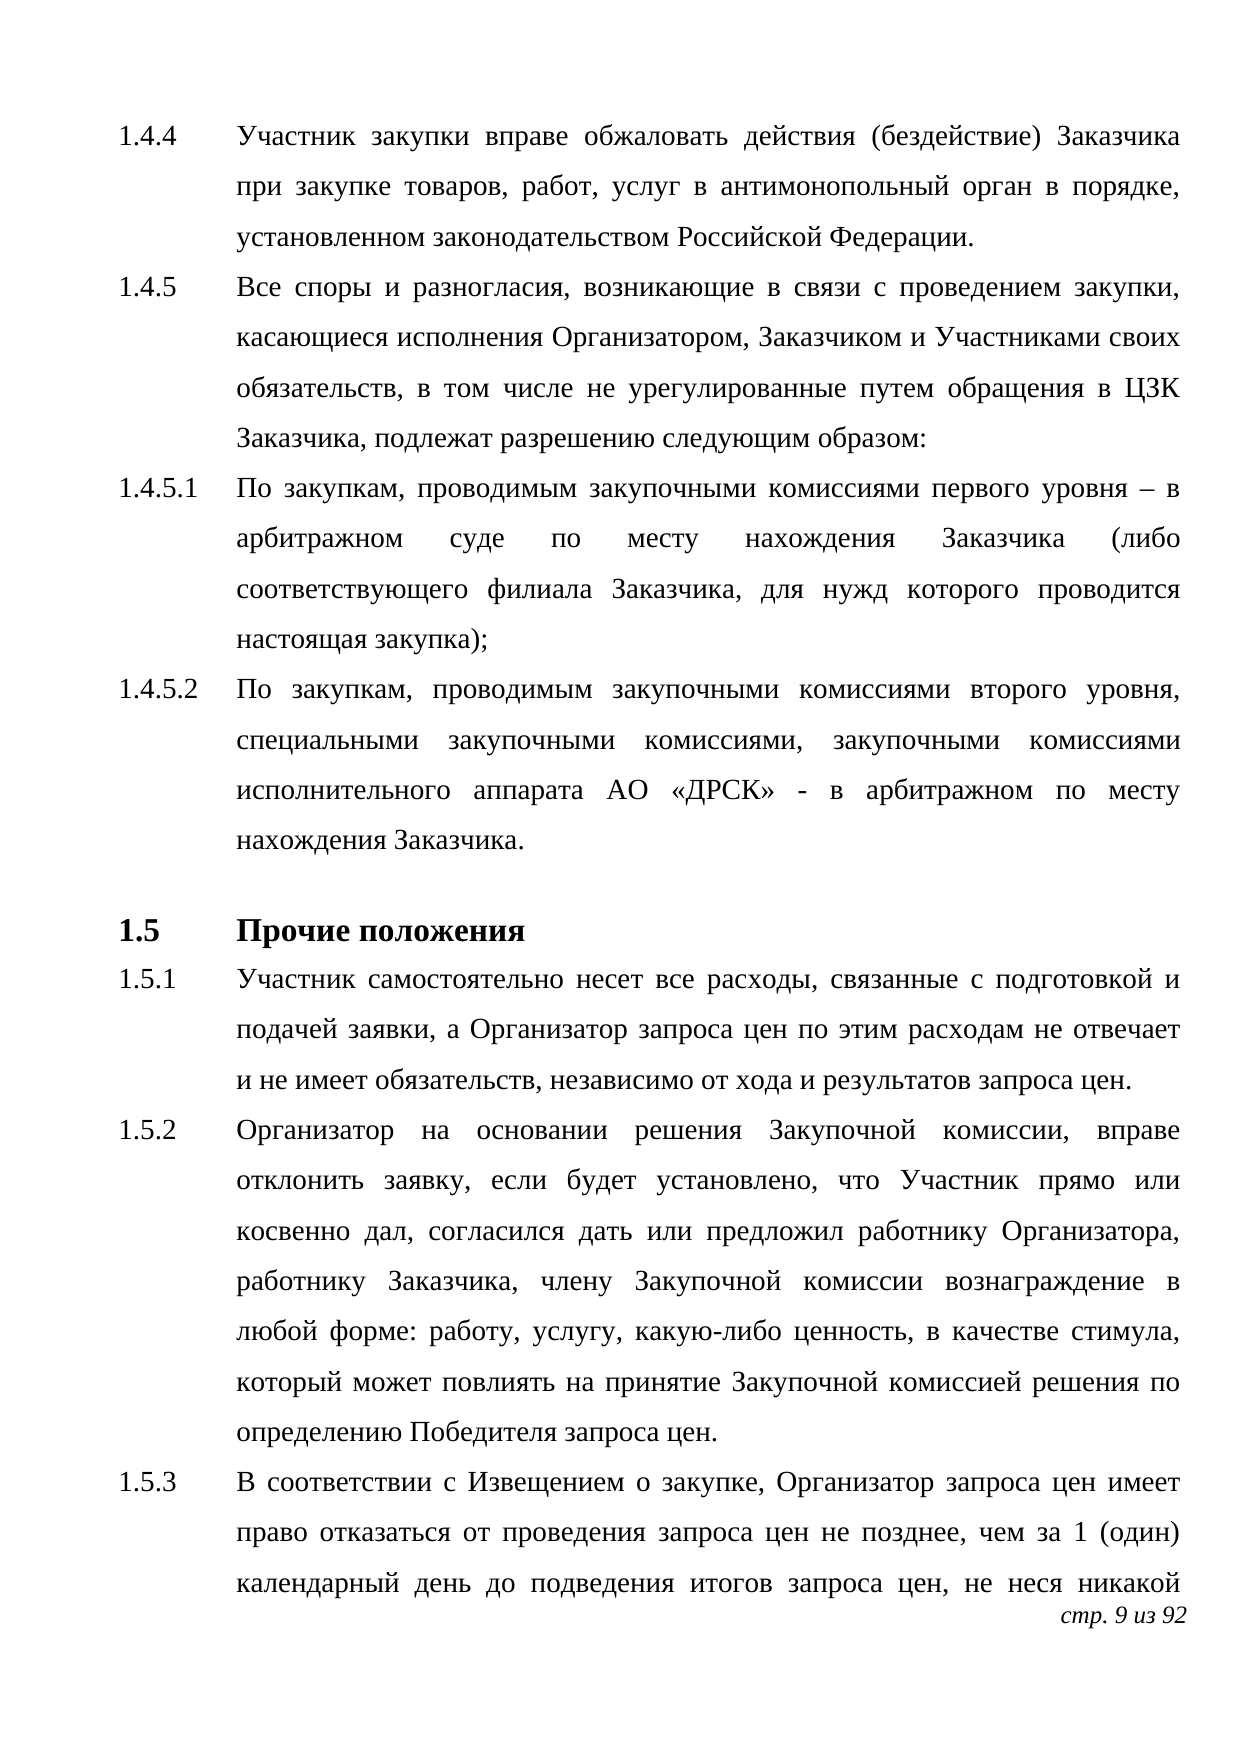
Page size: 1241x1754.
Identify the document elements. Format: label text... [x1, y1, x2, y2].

subtitle Прочие положения [118, 910, 1181, 949]
text Все споры и разногласия, возникающие в связи с проведением закупки, касающиеся исполнения Организатором, Заказчиком и Участниками своих обязательств, в том числе не урегулированные путем обращения в ЦЗК Заказчика, подлежат разрешению следующим образом: [118, 269, 1181, 453]
text Участник самостоятельно несет все расходы, связанные с подготовкой и подачей заявки, а Организатор запроса цен по этим расходам не отвечает и не имеет обязательств, независимо от хода и результатов запроса цен. [118, 961, 1181, 1095]
list Участник закупки вправе обжаловать действия (бездействие) Заказчика при закупке товаров, работ, услуг в антимонопольный орган в порядке, установленном законодательством Российской Федерации. [118, 118, 1181, 252]
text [118, 1464, 1181, 1598]
text Организатор на основании решения Закупочной комиссии, вправе отклонить заявку, если будет установлено, что Участник прямо или косвенно дал, согласился дать или предложил работнику Организатора, работнику Заказчика, члену Закупочной комиссии вознаграждение в любой форме: работу, услугу, какую-либо ценность, в качестве стимула, который может повлиять на принятие Закупочной комиссией решения по определению Победителя запроса цен. [118, 1112, 1181, 1447]
list По закупкам, проводимым закупочными комиссиями первого уровня – в арбитражном суде по месту нахождения Заказчика (либо соответствующего филиала Заказчика, для нужд которого проводится настоящая закупка); [118, 470, 1181, 655]
list По закупкам, проводимым закупочными комиссиями второго уровня, специальными закупочными комиссиями, закупочными комиссиями исполнительного аппарата АО «ДРСК» - в арбитражном по месту нахождения Заказчика. [118, 672, 1181, 856]
